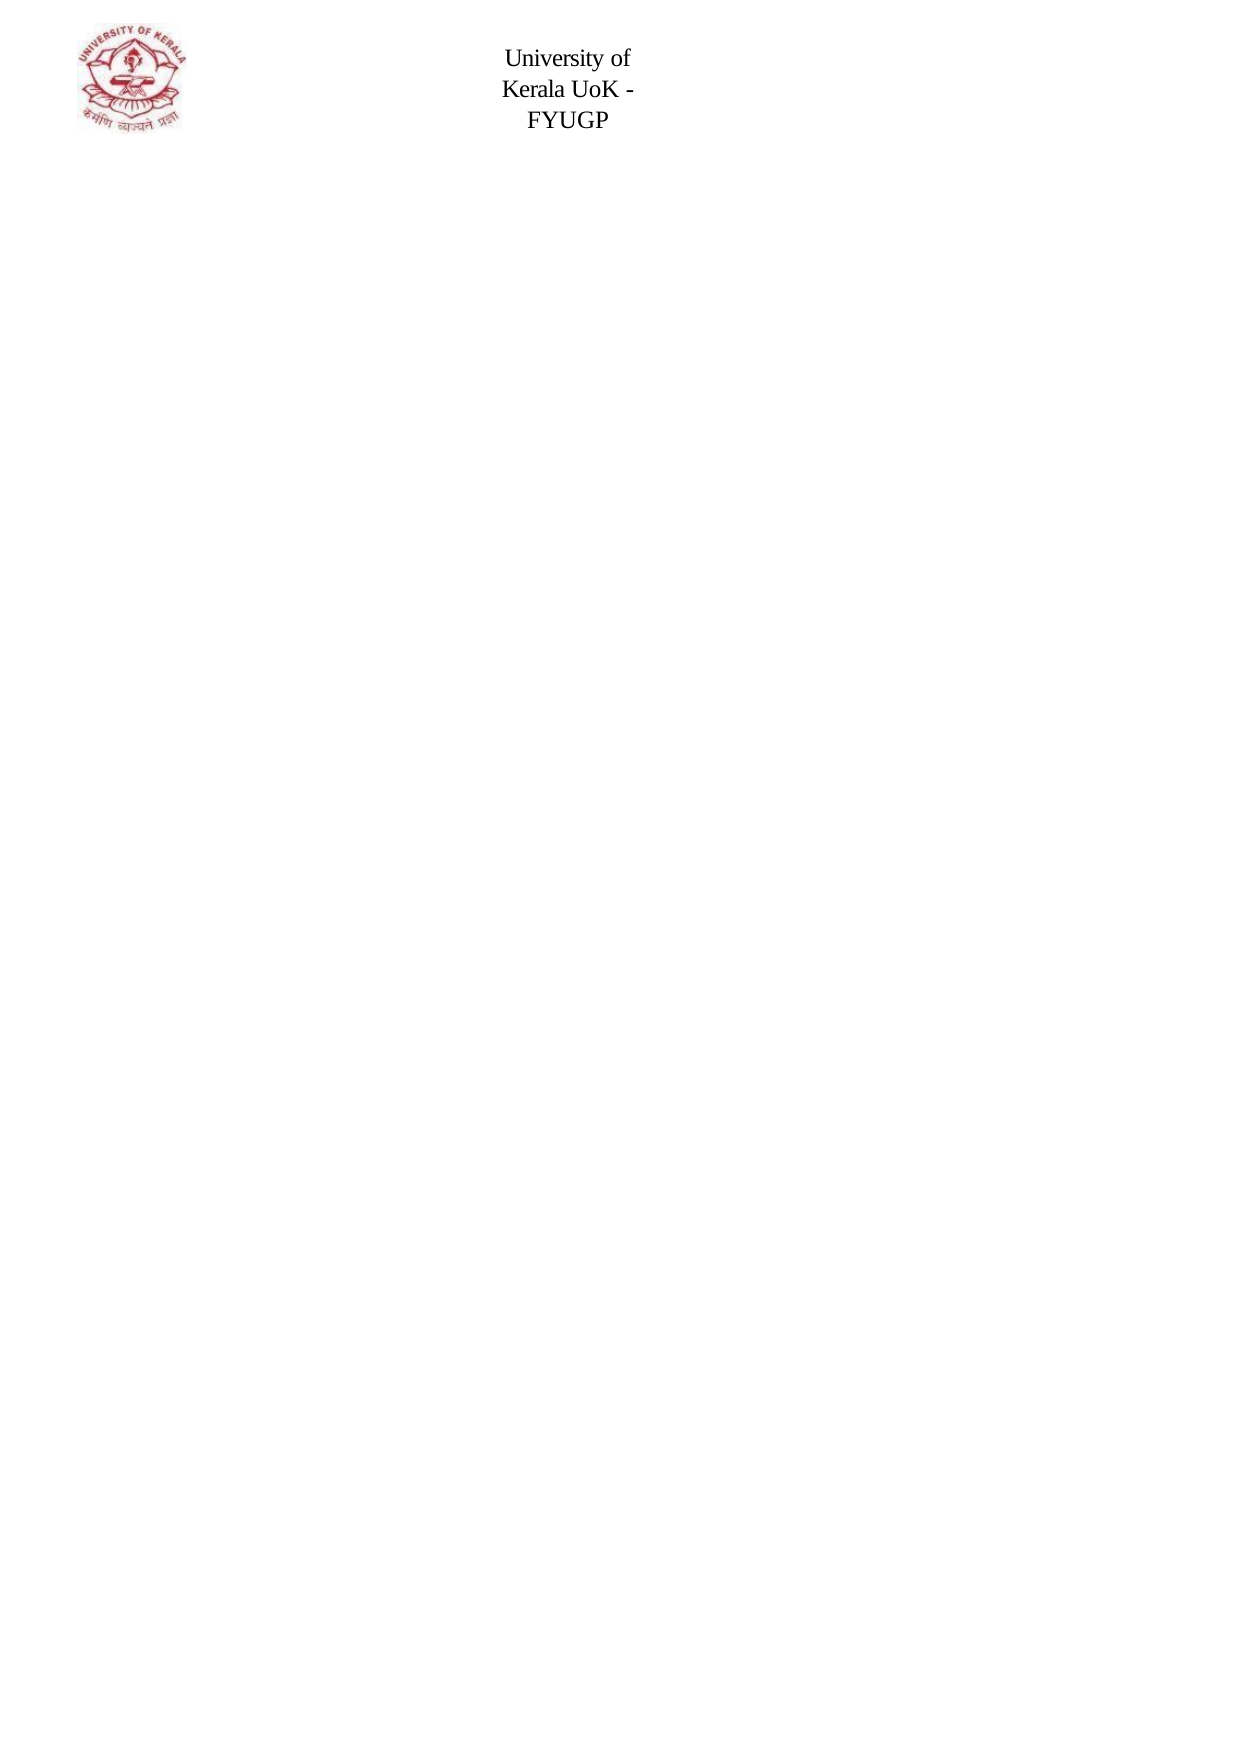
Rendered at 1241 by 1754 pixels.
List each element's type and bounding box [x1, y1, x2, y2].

picture [77, 23, 187, 134]
